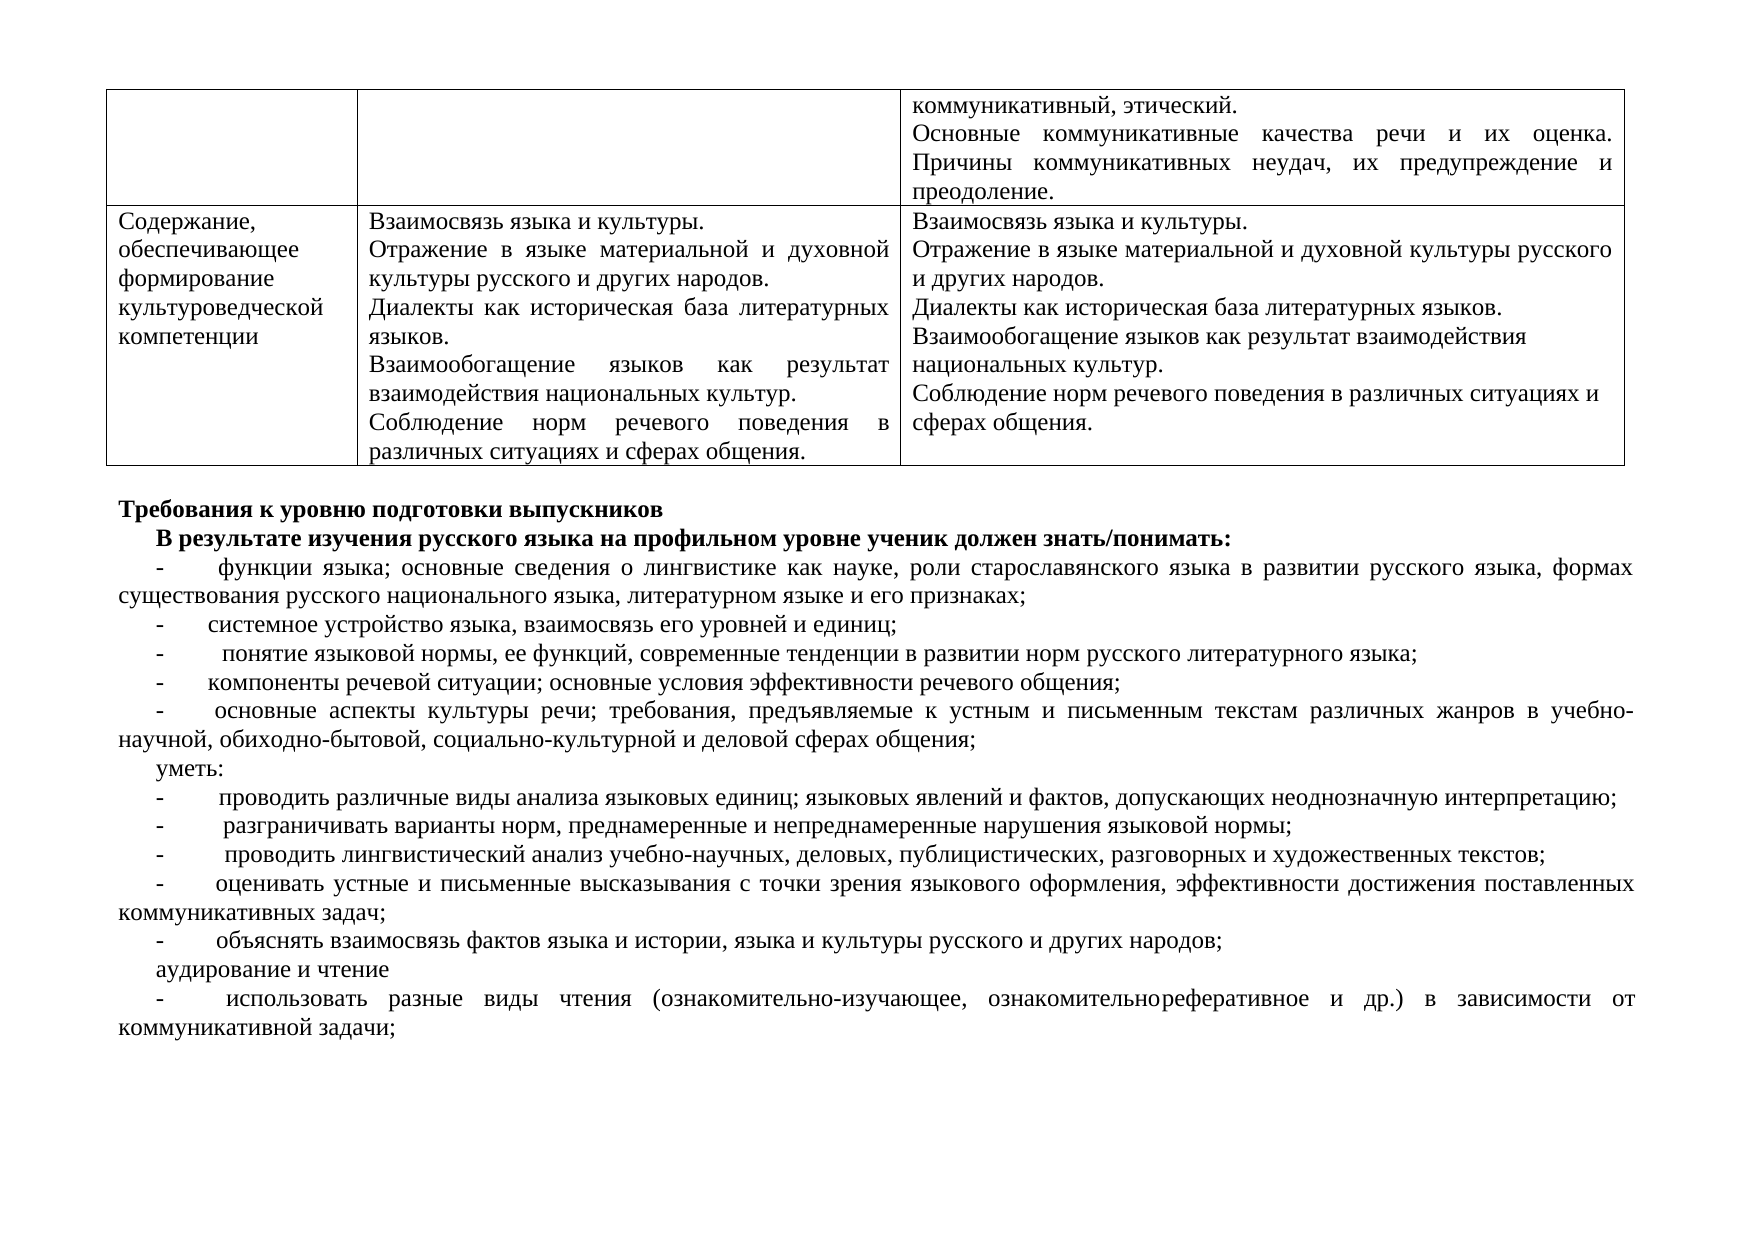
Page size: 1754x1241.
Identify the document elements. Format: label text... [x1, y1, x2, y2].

table_cell Взаимосвязь языка и культуры. Отражение в языке материальной и духовной культуры русского и других народов. Диалекты как историческая база литературных языков. Взаимообогащение языков как результат взаимодействия национальных культур. Соблюдение норм речевого поведения в различных ситуациях и сферах общения. [901, 206, 1624, 464]
text - использовать разные виды чтения (ознакомительно-изучающее, ознакомительнореферативное и др.) в зависимости от коммуникативной задачи; [118, 983, 1636, 1041]
text уметь: [118, 753, 1636, 782]
text - проводить лингвистический анализ учебно-научных, деловых, публицистических, разговорных и художественных текстов; [118, 839, 1636, 868]
text - понятие языковой нормы, ее функций, современные тенденции в развитии норм русского литературного языка; [118, 638, 1636, 667]
table_cell Содержание, обеспечивающее формирование культуроведческой компетенции [107, 206, 357, 464]
text - системное устройство языка, взаимосвязь его уровней и единиц; [118, 609, 1636, 638]
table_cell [358, 90, 900, 205]
text - компоненты речевой ситуации; основные условия эффективности речевого общения; [118, 667, 1636, 696]
text - объяснять взаимосвязь фактов языка и истории, языка и культуры русского и других народов; [118, 926, 1636, 954]
table_cell Взаимосвязь языка и культуры. Отражение в языке материальной и духовной культуры русского и других народов. Диалекты как историческая база литературных языков. Взаимообогащение языков как результат взаимодействия национальных культур. Соблюдение норм речевого поведения в различных ситуациях и сферах общения. [358, 206, 900, 464]
text - основные аспекты культуры речи; требования, предъявляемые к устным и письменным текстам различных жанров в учебно-научной, обиходно-бытовой, социально-культурной и деловой сферах общения; [118, 696, 1636, 753]
text - разграничивать варианты норм, преднамеренные и непреднамеренные нарушения языковой нормы; [118, 811, 1636, 839]
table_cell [901, 90, 1624, 205]
text Требования к уровню подготовки выпускников [118, 494, 1636, 523]
text аудирование и чтение [118, 954, 1636, 983]
text - оценивать устные и письменные высказывания с точки зрения языкового оформления, эффективности достижения поставленных коммуникативных задач; [118, 868, 1636, 926]
text - проводить различные виды анализа языковых единиц; языковых явлений и фактов, допускающих неоднозначную интерпретацию; [118, 782, 1636, 811]
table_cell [107, 90, 357, 205]
text В результате изучения русского языка на профильном уровне ученик должен знать/понимать: [118, 523, 1636, 552]
text - функции языка; основные сведения о лингвистике как науке, роли старославянского языка в развитии русского языка, формах существования русского национального языка, литературном языке и его признаках; [118, 552, 1636, 609]
